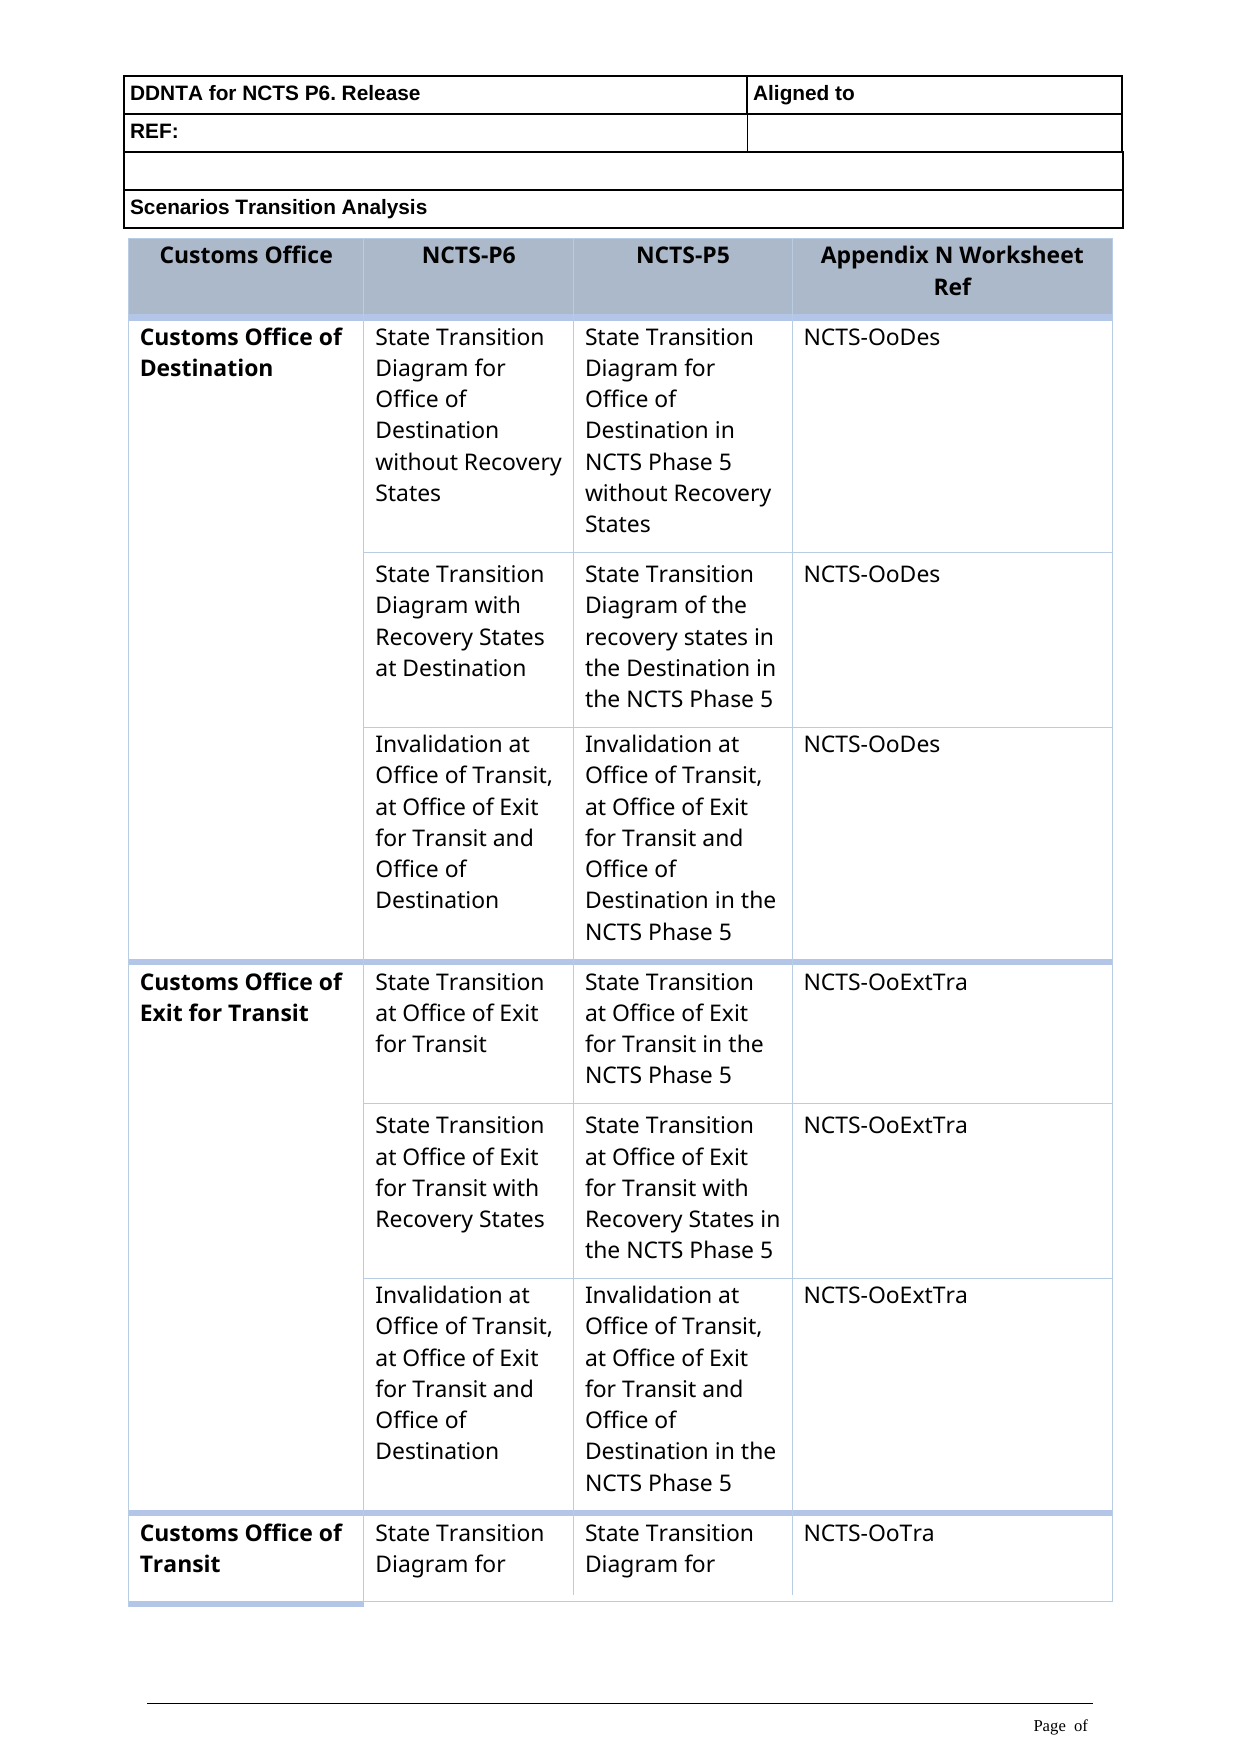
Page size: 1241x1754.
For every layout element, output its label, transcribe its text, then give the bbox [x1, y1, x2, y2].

table_cell NCTS-OoDes [793, 728, 1112, 959]
table_cell Customs Office of Exit for Transit [129, 965, 363, 1510]
table_cell Customs Office of Destination [129, 321, 363, 959]
table_header NCTS-P5 [574, 239, 792, 314]
table_cell NCTS-OoExtTra [793, 965, 1112, 1103]
table_cell Invalidation at Office of Transit, at Office of Exit for Transit and Office of Destination in the NCTS Phase 5 [574, 728, 792, 959]
table_cell State Transition at Office of Exit for Transit with Recovery States in the NCTS Phase 5 [574, 1104, 792, 1278]
table_cell Invalidation at Office of Transit, at Office of Exit for Transit and Office of Destination in the NCTS Phase 5 [574, 1279, 792, 1510]
table_cell NCTS-OoExtTra [793, 1104, 1112, 1278]
table_cell Invalidation at Office of Transit, at Office of Exit for Transit and Office of Destination [364, 728, 573, 959]
table_cell NCTS-OoTra [792, 1516, 1112, 1601]
table_cell State Transition Diagram of the recovery states in the Destination in the NCTS Phase 5 [574, 553, 792, 727]
table_cell NCTS-OoDes [793, 321, 1112, 552]
table_header Appendix N Worksheet Ref [793, 239, 1112, 314]
table_cell Invalidation at Office of Transit, at Office of Exit for Transit and Office of Destination [364, 1279, 573, 1510]
table_cell State Transition at Office of Exit for Transit in the NCTS Phase 5 [574, 965, 792, 1103]
table_cell State Transition Diagram for Office of Destination in NCTS Phase 5 without Recovery States [574, 321, 792, 552]
table_cell Customs Office of Transit [129, 1516, 363, 1601]
table_cell State Transition Diagram for Office of Destination without Recovery States [364, 321, 573, 552]
table_cell NCTS-OoDes [793, 553, 1112, 727]
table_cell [574, 1516, 792, 1601]
table_cell State Transition at Office of Exit for Transit with Recovery States [364, 1104, 573, 1278]
table_header NCTS-P6 [364, 239, 573, 314]
table_cell State Transition at Office of Exit for Transit [364, 965, 573, 1103]
table_cell NCTS-OoExtTra [793, 1279, 1112, 1510]
table_header Customs Office [129, 239, 363, 314]
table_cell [364, 1516, 573, 1601]
table_cell State Transition Diagram with Recovery States at Destination [364, 553, 573, 727]
